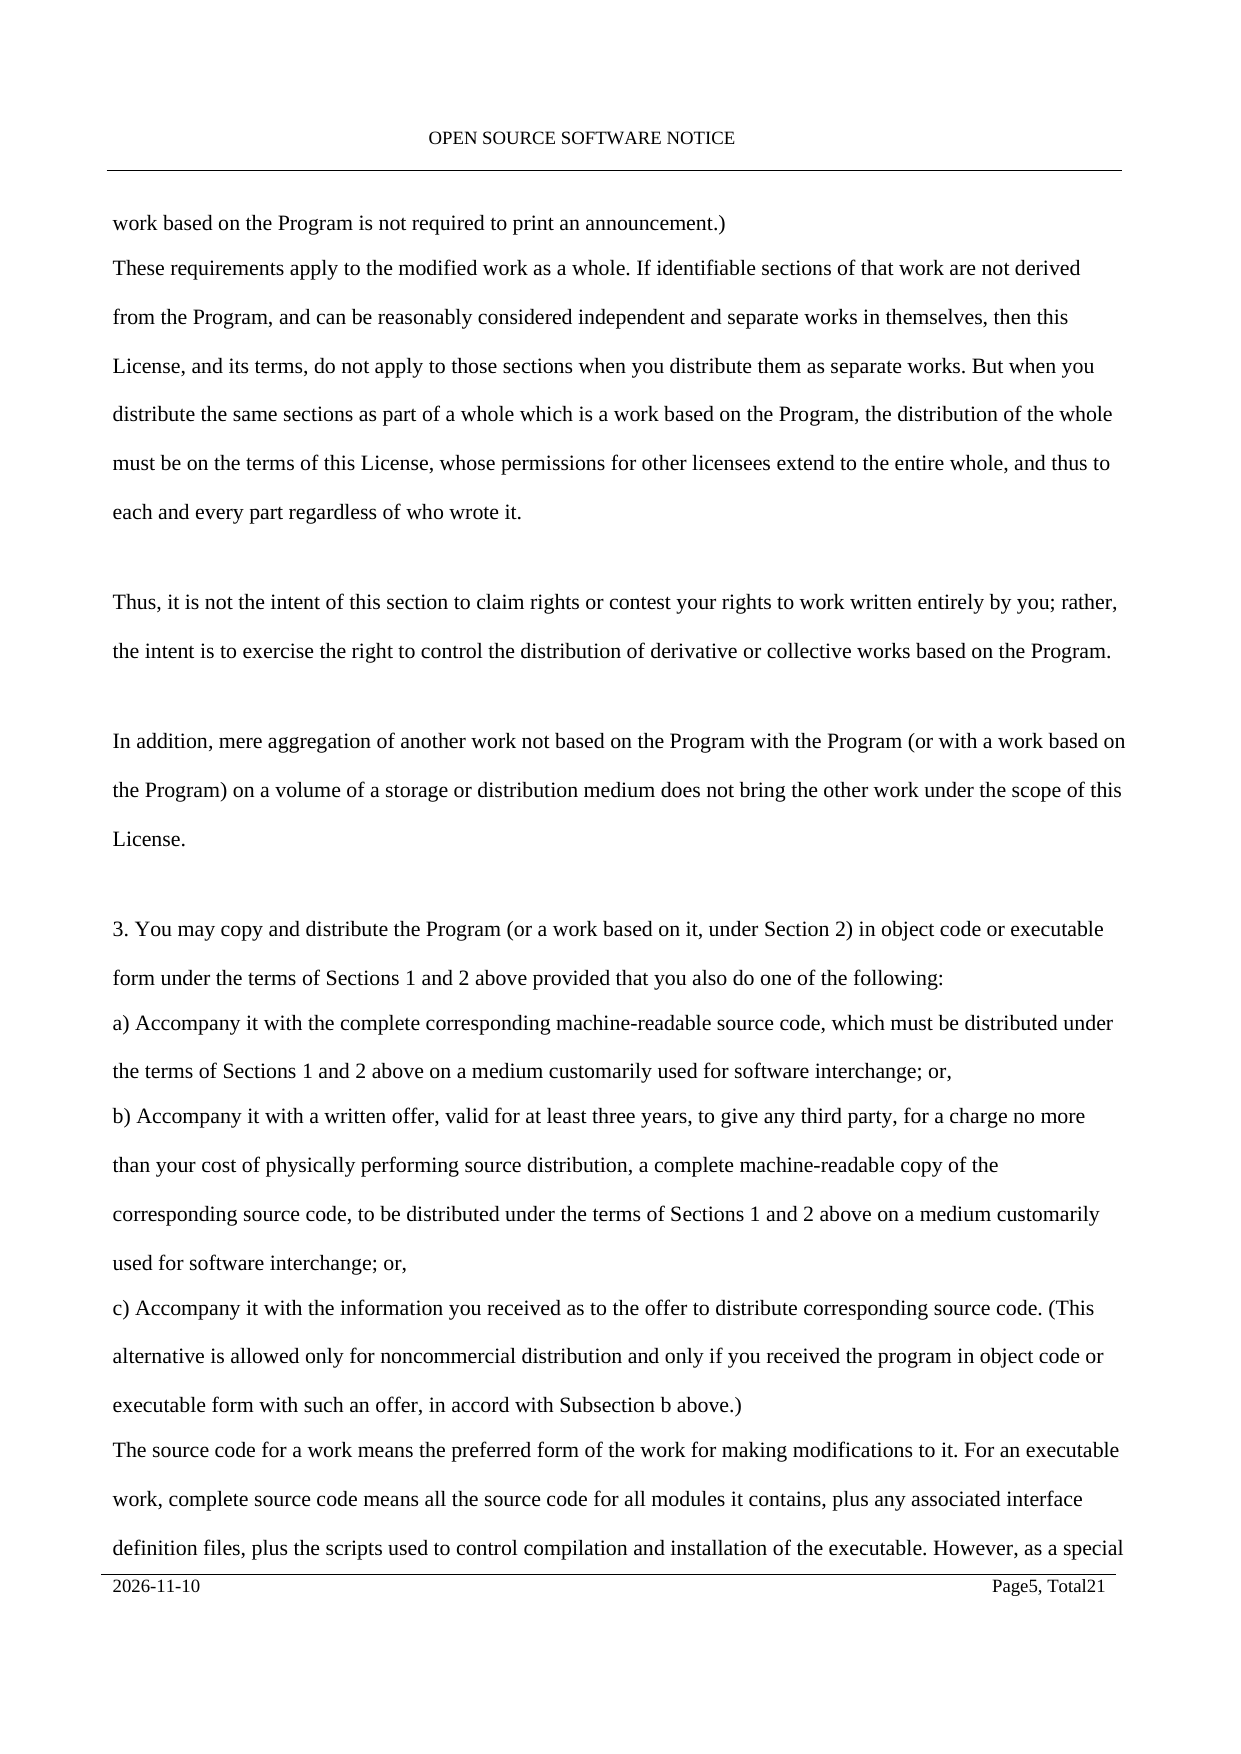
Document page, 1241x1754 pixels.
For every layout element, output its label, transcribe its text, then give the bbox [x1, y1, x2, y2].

text Thus, it is not the intent of this section to claim rights or contest your rights to work written entirely by you; rather, the intent is to exercise the right to control the distribution of derivative or collective works based on the Program. [112, 585, 1128, 667]
text b) Accompany it with a written offer, valid for at least three years, to give any third party, for a charge no more than your cost of physically performing source distribution, a complete machine-readable copy of the corresponding source code, to be distributed under the terms of Sections 1 and 2 above on a medium customarily used for software interchange; or, [112, 1100, 1128, 1278]
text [112, 1434, 1128, 1564]
text These requirements apply to the modified work as a whole. If identifiable sections of that work are not derived from the Program, and can be reasonably considered independent and separate works in themselves, then this License, and its terms, do not apply to those sections when you distribute them as separate works. But when you distribute the same sections as part of a whole which is a work based on the Program, the distribution of the whole must be on the terms of this License, whose permissions for other licensees extend to the entire whole, and thus to each and every part regardless of who wrote it. [112, 251, 1128, 528]
text In addition, mere aggregation of another work not based on the Program with the Program (or with a work based on the Program) on a volume of a storage or distribution medium does not bring the other work under the scope of this License. [112, 724, 1128, 854]
text c) Accompany it with the information you received as to the offer to distribute corresponding source code. (This alternative is allowed only for noncommercial distribution and only if you received the program in object code or executable form with such an offer, in accord with Subsection b above.) [112, 1291, 1128, 1421]
text 3. You may copy and distribute the Program (or a work based on it, under Section 2) in object code or executable form under the terms of Sections 1 and 2 above provided that you also do one of the following: [112, 912, 1128, 993]
text a) Accompany it with the complete corresponding machine-readable source code, which must be distributed under the terms of Sections 1 and 2 above on a medium customarily used for software interchange; or, [112, 1006, 1128, 1087]
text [112, 206, 1128, 239]
